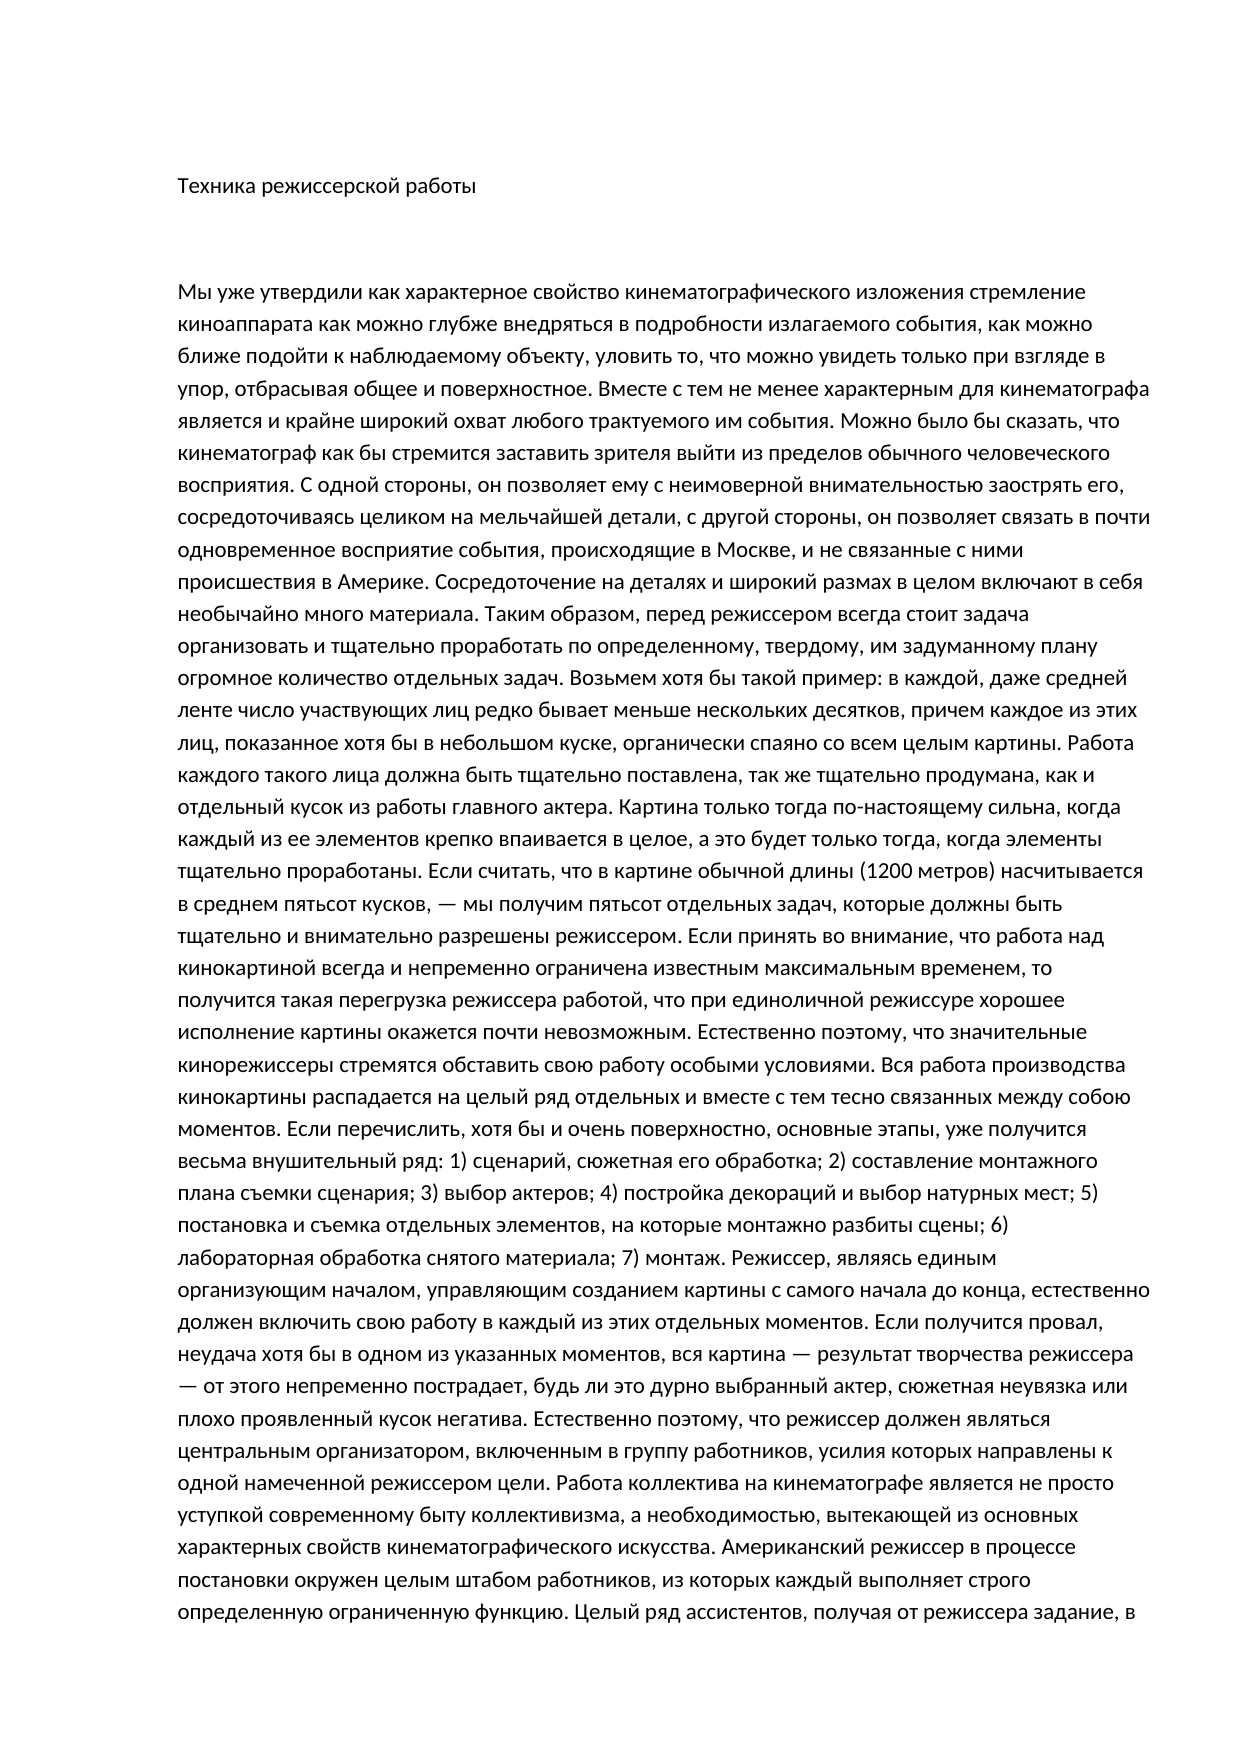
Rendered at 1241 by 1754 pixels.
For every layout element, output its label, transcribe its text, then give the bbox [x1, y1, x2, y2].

text Техника режиссерской работы [177, 171, 1152, 199]
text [177, 277, 1152, 1625]
